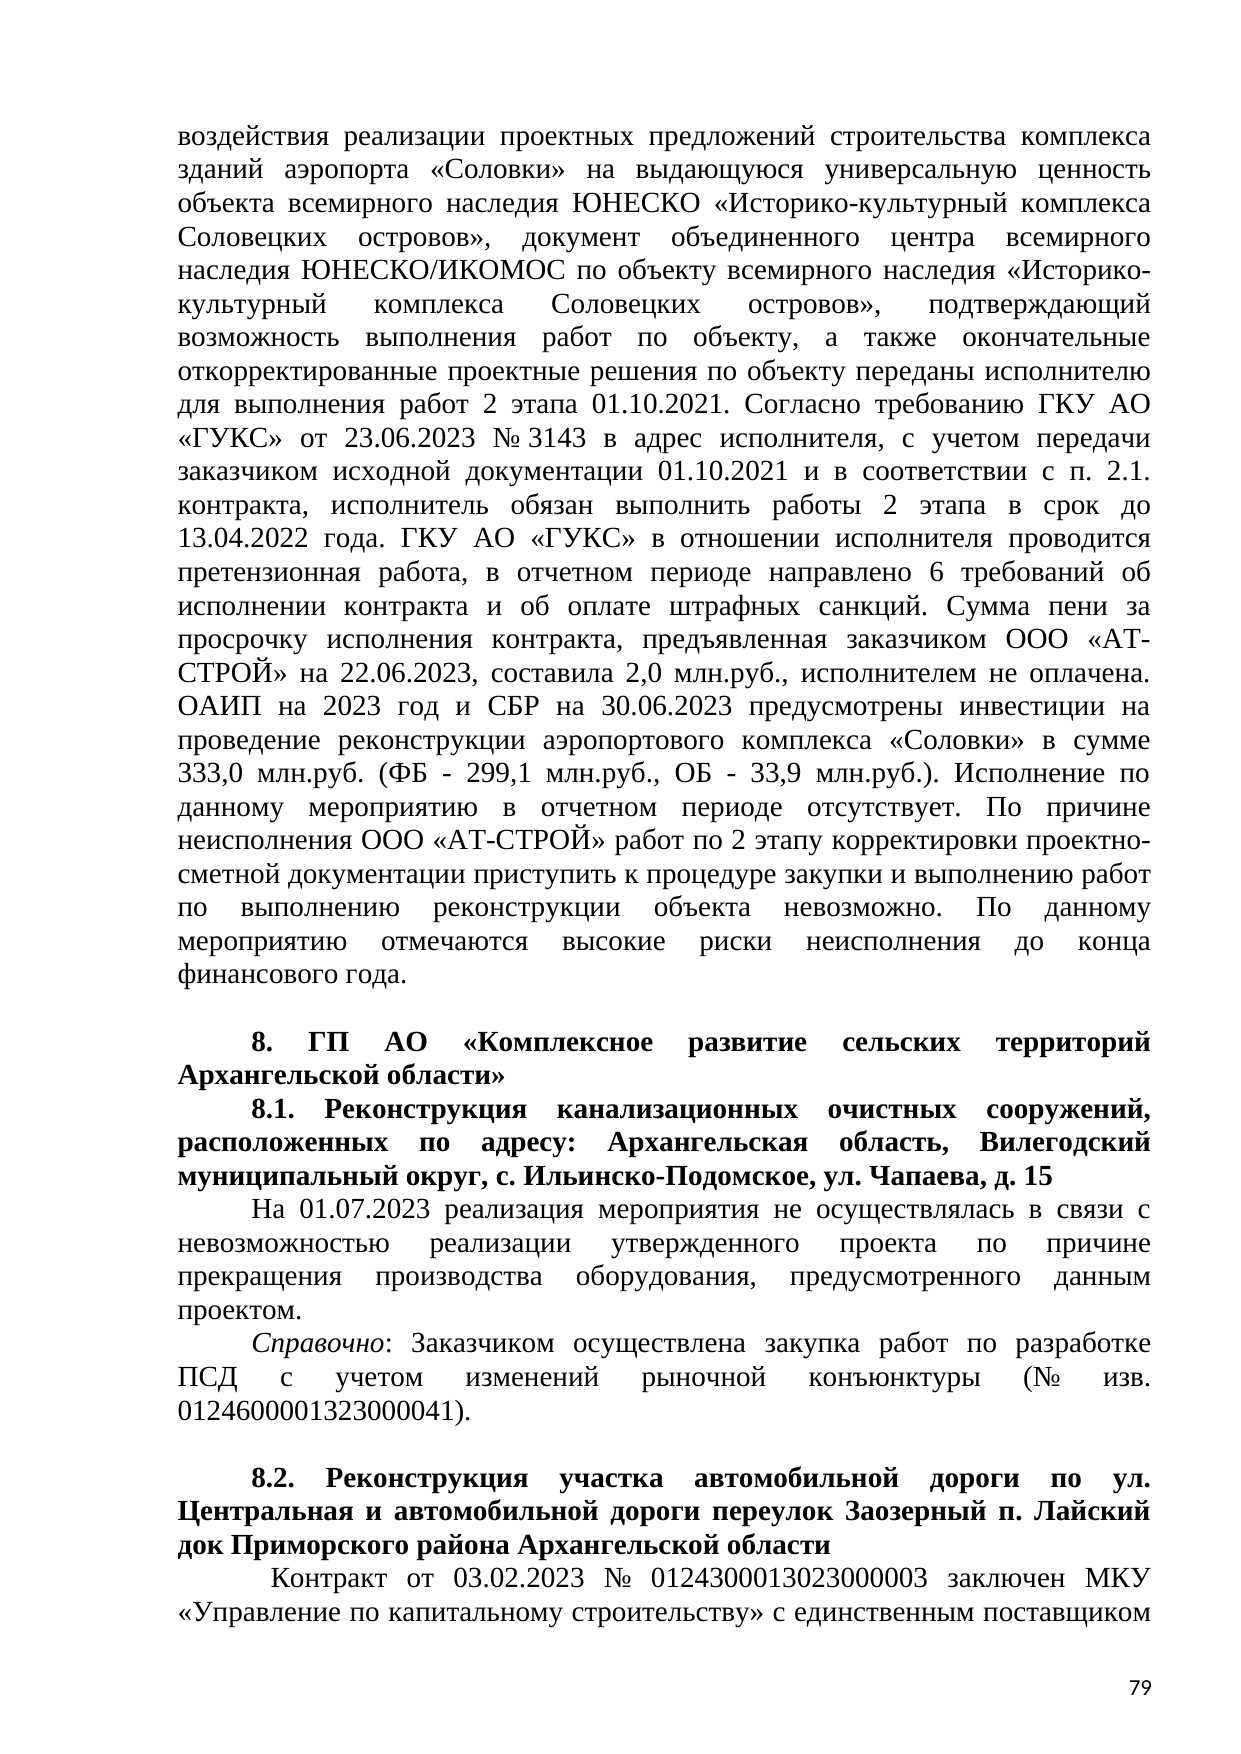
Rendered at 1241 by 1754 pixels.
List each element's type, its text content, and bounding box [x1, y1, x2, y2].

text 8.2. Реконструкция участка автомобильной дороги по ул. Центральная и автомобильной дороги переулок Заозерный п. Лайский док Приморского района Архангельской области [177, 1460, 1152, 1560]
text На 01.07.2023 реализация мероприятия не осуществлялась в связи с невозможностью реализации утвержденного проекта по причине прекращения производства оборудования, предусмотренного данным проектом. [177, 1191, 1152, 1326]
text 8. ГП АО «Комплексное развитие сельских территорий Архангельской области» [177, 1024, 1152, 1091]
text Справочно: Заказчиком осуществлена закупка работ по разработке ПСД с учетом изменений рыночной конъюнктуры (№ изв. 0124600001323000041). [177, 1326, 1152, 1426]
text 8.1. Реконструкция канализационных очистных сооружений, расположенных по адресу: Архангельская область, Вилегодский муниципальный округ, с. Ильинско-Подомское, ул. Чапаева, д. 15 [177, 1091, 1152, 1191]
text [177, 118, 1152, 990]
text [177, 1560, 1152, 1627]
